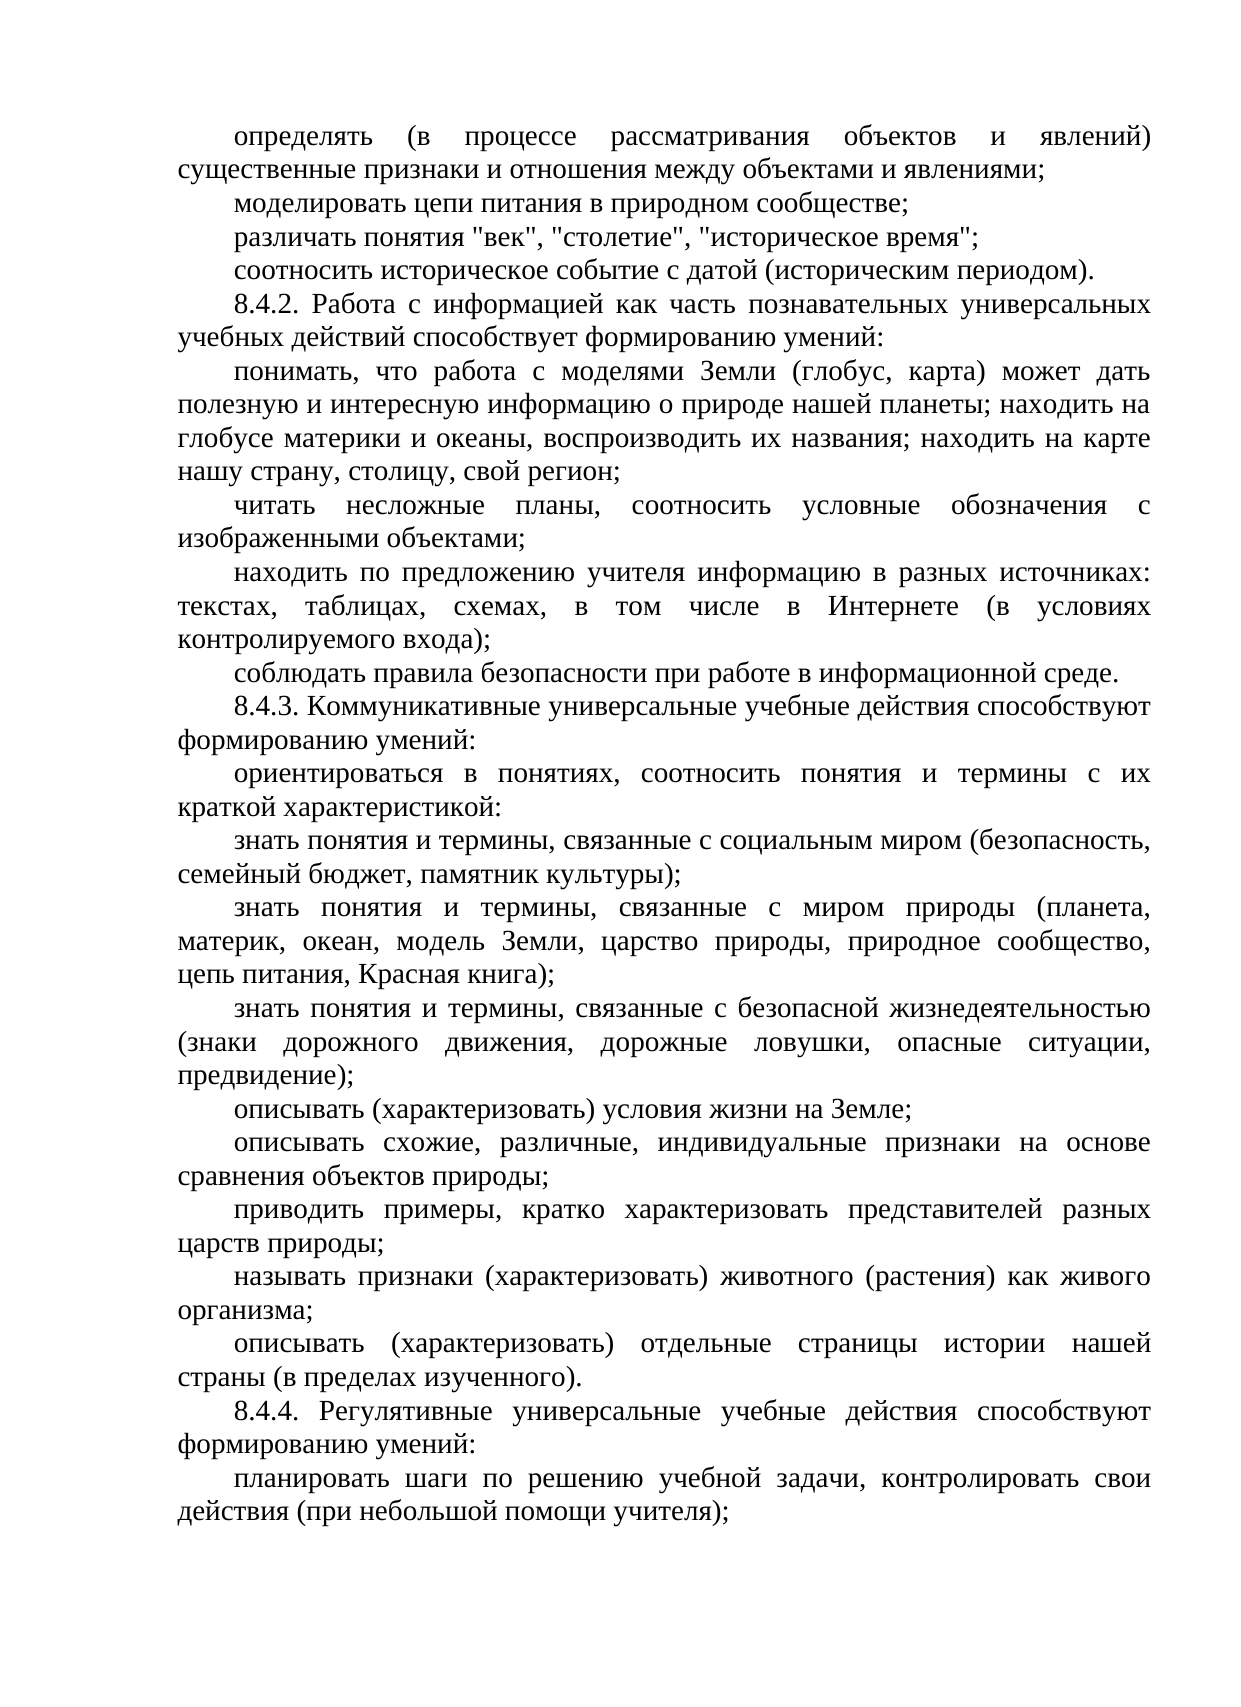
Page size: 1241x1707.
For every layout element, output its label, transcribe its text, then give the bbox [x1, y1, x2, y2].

text различать понятия "век", "столетие", "историческое время"; [177, 219, 1152, 252]
text знать понятия и термины, связанные с миром природы (планета, материк, океан, модель Земли, царство природы, природное сообщество, цепь питания, Красная книга); [177, 889, 1152, 990]
text ориентироваться в понятиях, соотносить понятия и термины с их краткой характеристикой: [177, 755, 1152, 822]
text описывать (характеризовать) отдельные страницы истории нашей страны (в пределах изученного). [177, 1326, 1152, 1393]
text 8.4.4. Регулятивные универсальные учебные действия способствуют формированию умений: [177, 1393, 1152, 1460]
text знать понятия и термины, связанные с безопасной жизнедеятельностью (знаки дорожного движения, дорожные ловушки, опасные ситуации, предвидение); [177, 990, 1152, 1091]
text читать несложные планы, соотносить условные обозначения с изображенными объектами; [177, 487, 1152, 554]
text планировать шаги по решению учебной задачи, контролировать свои действия (при небольшой помощи учителя); [177, 1460, 1152, 1527]
text описывать (характеризовать) условия жизни на Земле; [177, 1091, 1152, 1124]
text 8.4.2. Работа с информацией как часть познавательных универсальных учебных действий способствует формированию умений: [177, 286, 1152, 353]
text моделировать цепи питания в природном сообществе; [177, 185, 1152, 219]
text описывать схожие, различные, индивидуальные признаки на основе сравнения объектов природы; [177, 1124, 1152, 1191]
text 8.4.3. Коммуникативные универсальные учебные действия способствуют формированию умений: [177, 688, 1152, 755]
text называть признаки (характеризовать) животного (растения) как живого организма; [177, 1258, 1152, 1326]
text соотносить историческое событие с датой (историческим периодом). [177, 252, 1152, 286]
text находить по предложению учителя информацию в разных источниках: текстах, таблицах, схемах, в том числе в Интернете (в условиях контролируемого входа); [177, 554, 1152, 655]
text соблюдать правила безопасности при работе в информационной среде. [177, 655, 1152, 688]
text знать понятия и термины, связанные с социальным миром (безопасность, семейный бюджет, памятник культуры); [177, 822, 1152, 889]
text понимать, что работа с моделями Земли (глобус, карта) может дать полезную и интересную информацию о природе нашей планеты; находить на глобусе материки и океаны, воспроизводить их названия; находить на карте нашу страну, столицу, свой регион; [177, 353, 1152, 487]
text приводить примеры, кратко характеризовать представителей разных царств природы; [177, 1191, 1152, 1258]
text определять (в процессе рассматривания объектов и явлений) существенные признаки и отношения между объектами и явлениями; [177, 118, 1152, 185]
